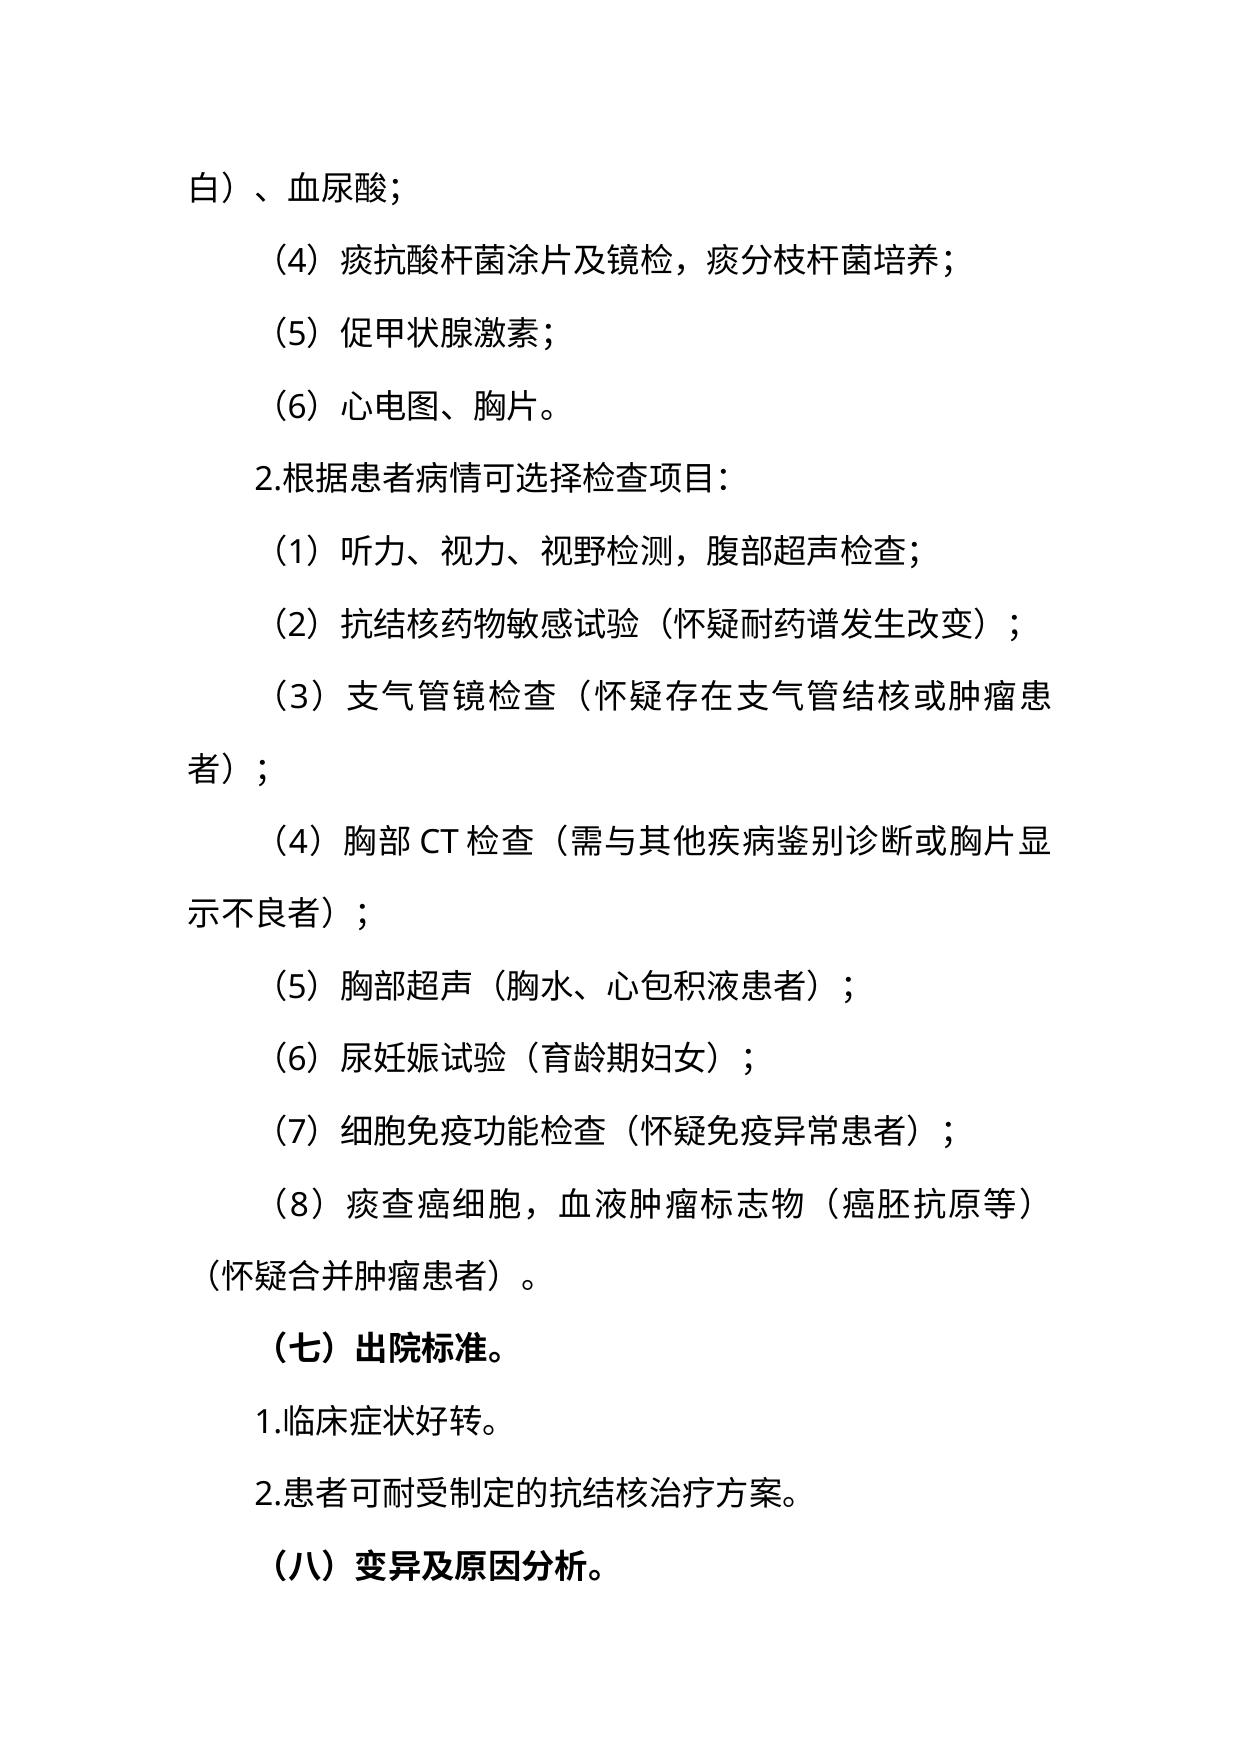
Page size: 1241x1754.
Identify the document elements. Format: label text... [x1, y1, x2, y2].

text （八）变异及原因分析。 [187, 1539, 1053, 1588]
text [187, 162, 1053, 210]
text （8）痰查癌细胞，血液肿瘤标志物（癌胚抗原等）（怀疑合并肿瘤患者）。 [187, 1177, 1053, 1298]
text （6）尿妊娠试验（育龄期妇女）； [187, 1032, 1053, 1081]
text （2）抗结核药物敏感试验（怀疑耐药谱发生改变）； [187, 597, 1053, 646]
text （七）出院标准。 [187, 1322, 1053, 1370]
text （5）胸部超声（胸水、心包积液患者）； [187, 959, 1053, 1008]
text （3）支气管镜检查（怀疑存在支气管结核或肿瘤患者）； [187, 670, 1053, 791]
text （5）促甲状腺激素； [187, 307, 1053, 355]
text （4）胸部CT检查（需与其他疾病鉴别诊断或胸片显示不良者）； [187, 815, 1053, 935]
text （1）听力、视力、视野检测，腹部超声检查； [187, 525, 1053, 573]
text 1.临床症状好转。 [187, 1394, 1053, 1443]
text （7）细胞免疫功能检查（怀疑免疫异常患者）； [187, 1105, 1053, 1153]
text （4）痰抗酸杆菌涂片及镜检，痰分枝杆菌培养； [187, 234, 1053, 283]
text 2.根据患者病情可选择检查项目： [187, 452, 1053, 501]
text 2.患者可耐受制定的抗结核治疗方案。 [187, 1467, 1053, 1515]
text （6）心电图、胸片。 [187, 379, 1053, 428]
